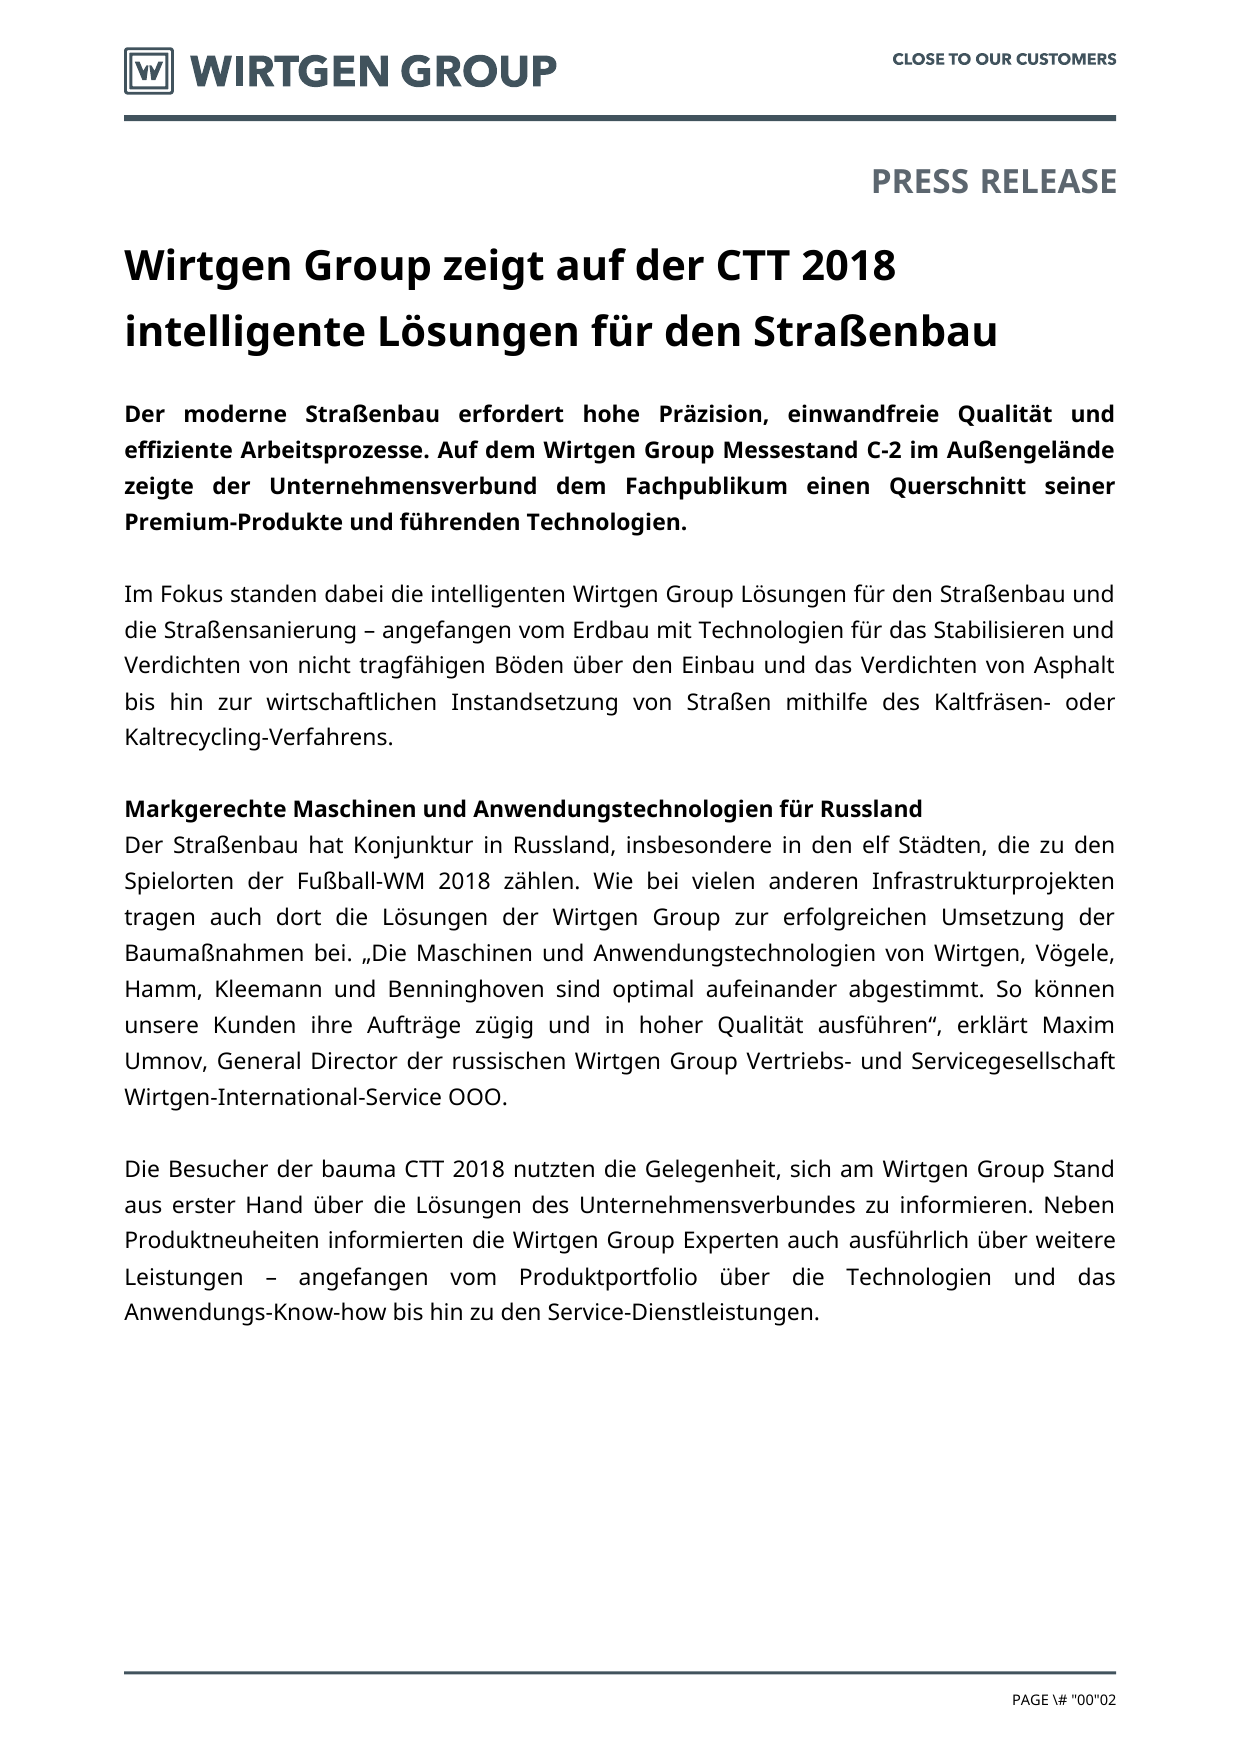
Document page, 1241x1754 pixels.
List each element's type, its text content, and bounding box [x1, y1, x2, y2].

text Im Fokus standen dabei die intelligenten Wirtgen Group Lösungen für den Straßenbau und die Straßensanierung – angefangen vom Erdbau mit Technologien für das Stabilisieren und Verdichten von nicht tragfähigen Böden über den Einbau und das Verdichten von Asphalt bis hin zur wirtschaftlichen Instandsetzung von Straßen mithilfe des Kaltfräsen- oder Kaltrecycling-Verfahrens. [124, 578, 1116, 753]
text Der moderne Straßenbau erfordert hohe Präzision, einwandfreie Qualität und effiziente Arbeitsprozesse. Auf dem Wirtgen Group Messestand C-2 im Außengelände zeigte der Unternehmensverbund dem Fachpublikum einen Querschnitt seiner Premium-Produkte und führenden Technologien. [124, 398, 1116, 537]
subtitle Wirtgen Group zeigt auf der CTT 2018 intelligente Lösungen für den Straßenbau [124, 236, 1116, 358]
text Der Straßenbau hat Konjunktur in Russland, insbesondere in den elf Städten, die zu den Spielorten der Fußball-WM 2018 zählen. Wie bei vielen anderen Infrastrukturprojekten tragen auch dort die Lösungen der Wirtgen Group zur erfolgreichen Umsetzung der Baumaßnahmen bei. „Die Maschinen und Anwendungstechnologien von Wirtgen, Vögele, Hamm, Kleemann und Benninghoven sind optimal aufeinander abgestimmt. So können unsere Kunden ihre Aufträge zügig und in hoher Qualität ausführen“, erklärt Maxim Umnov, General Director der russischen Wirtgen Group Vertriebs- und Servicegesellschaft Wirtgen-International-Service ООО. [124, 829, 1116, 1112]
text Markgerechte Maschinen und Anwendungstechnologien für Russland [124, 793, 1116, 824]
text Die Besucher der bauma CTT 2018 nutzten die Gelegenheit, sich am Wirtgen Group Stand aus erster Hand über die Lösungen des Unternehmensverbundes zu informieren. Neben Produktneuheiten informierten die Wirtgen Group Experten auch ausführlich über weitere Leistungen – angefangen vom Produktportfolio über die Technologien und das Anwendungs-Know-how bis hin zu den Service-Dienstleistungen. [124, 1153, 1116, 1328]
